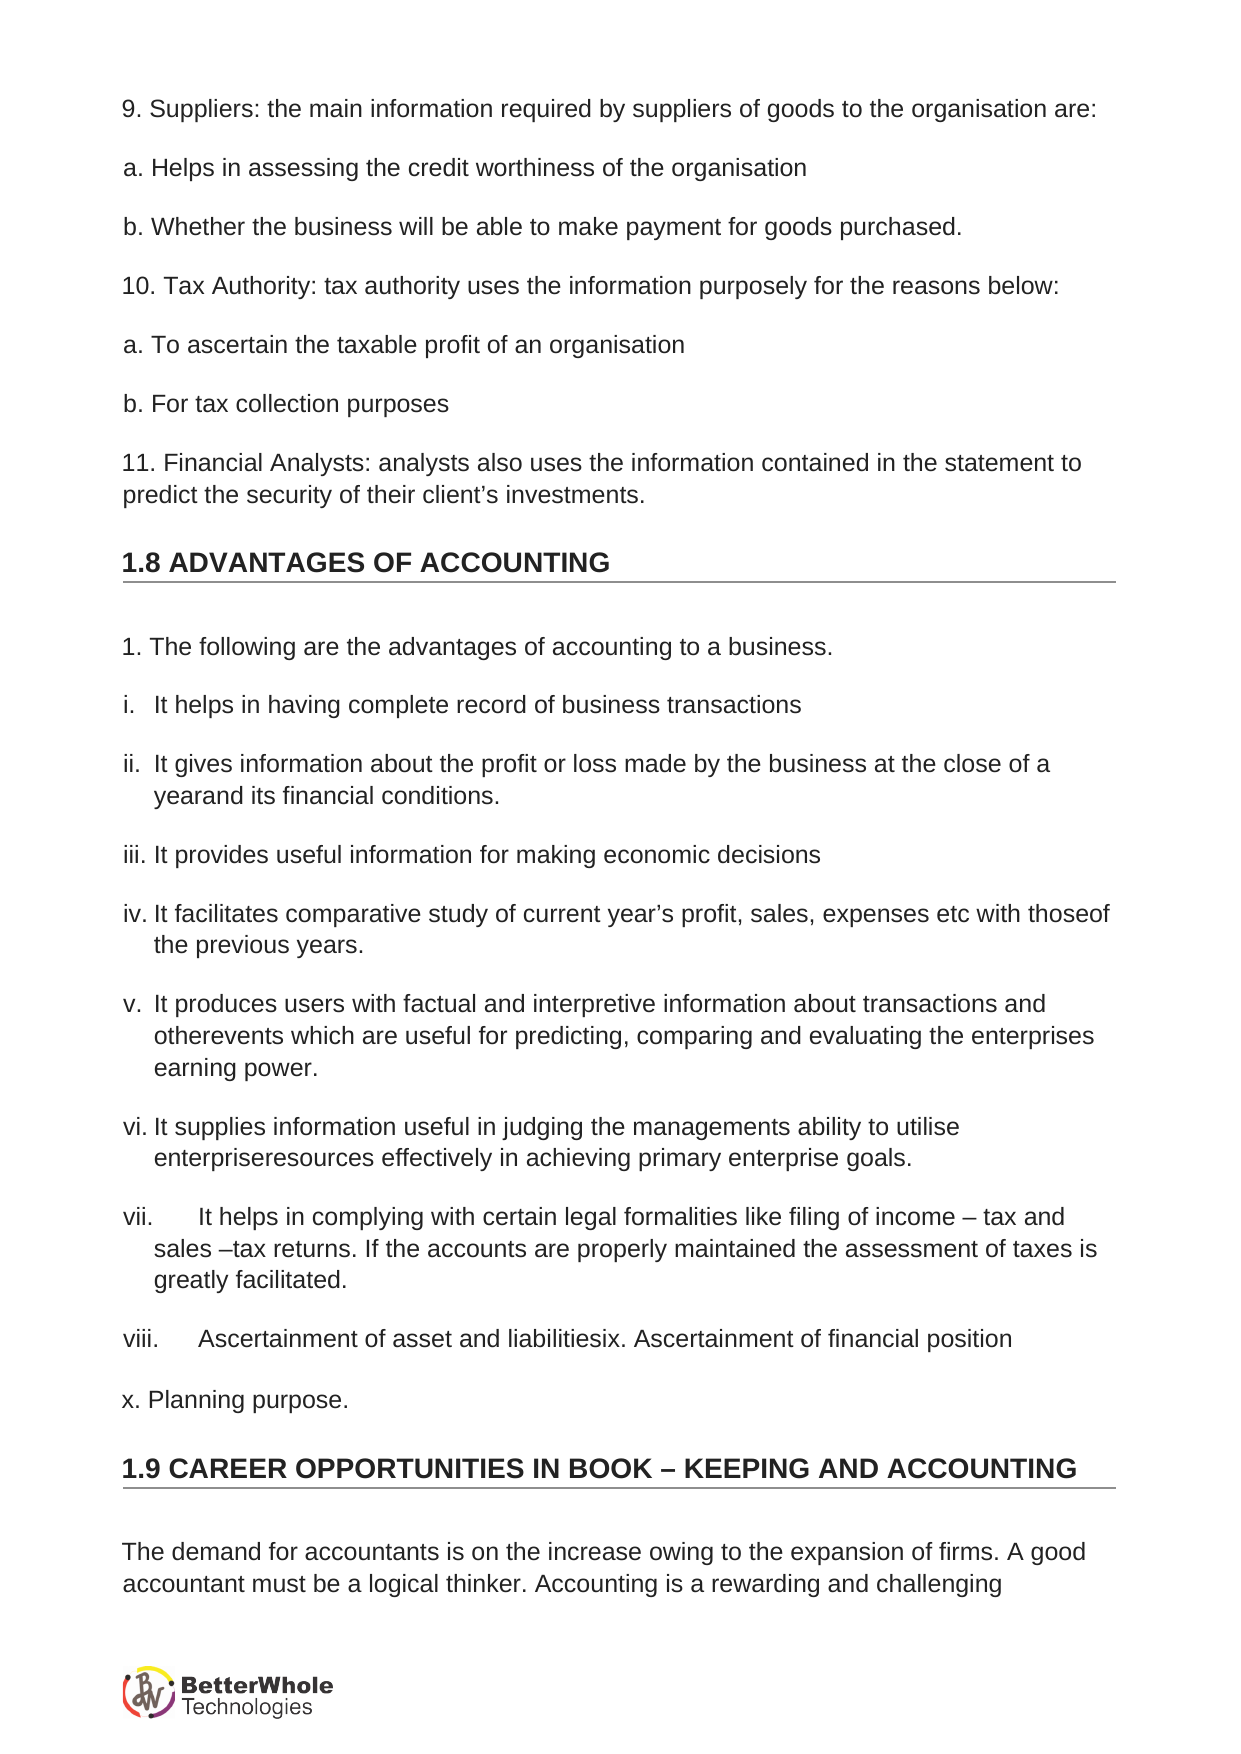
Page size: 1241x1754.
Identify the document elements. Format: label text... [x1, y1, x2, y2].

picture [122, 1666, 333, 1719]
list It gives information about the profit or loss made by the business at the close of a yearand its financial conditions. [123, 749, 1116, 810]
list It provides useful information for making economic decisions [123, 840, 1116, 869]
text x. Planning purpose. [121, 1385, 1116, 1414]
list It helps in having complete record of business transactions [123, 690, 1116, 719]
list It facilitates comparative study of current year’s profit, sales, expenses etc with thoseof the previous years. [123, 899, 1116, 959]
list For tax collection purposes [123, 389, 1116, 418]
list Whether the business will be able to make payment for goods purchased. [123, 212, 1116, 241]
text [121, 1537, 1116, 1598]
list To ascertain the taxable profit of an organisation [123, 330, 1116, 359]
text 10. Tax Authority: tax authority uses the information purposely for the reasons below: [121, 271, 1116, 300]
list Ascertainment of asset and liabilitiesix. Ascertainment of financial position [123, 1324, 1116, 1353]
text 11. Financial Analysts: analysts also uses the information contained in the statement to predict the security of their client’s investments. [121, 448, 1116, 508]
text 9. Suppliers: the main information required by suppliers of goods to the organisation are: [121, 94, 1116, 123]
subtitle 1.9 CAREER OPPORTUNITIES IN BOOK – KEEPING AND ACCOUNTING [121, 1452, 1117, 1484]
subtitle 1.8 ADVANTAGES OF ACCOUNTING [121, 546, 1117, 579]
list It helps in complying with certain legal formalities like filing of income – tax and sales –tax returns. If the accounts are properly maintained the assessment of taxes is greatly facilitated. [123, 1202, 1116, 1294]
list It supplies information useful in judging the managements ability to utilise enterpriseresources effectively in achieving primary enterprise goals. [123, 1111, 1116, 1172]
list It produces users with factual and interpretive information about transactions and otherevents which are useful for predicting, comparing and evaluating the enterprises earning power. [123, 989, 1116, 1081]
text 1. The following are the advantages of accounting to a business. [121, 631, 1116, 660]
list Helps in assessing the credit worthiness of the organisation [123, 153, 1116, 182]
